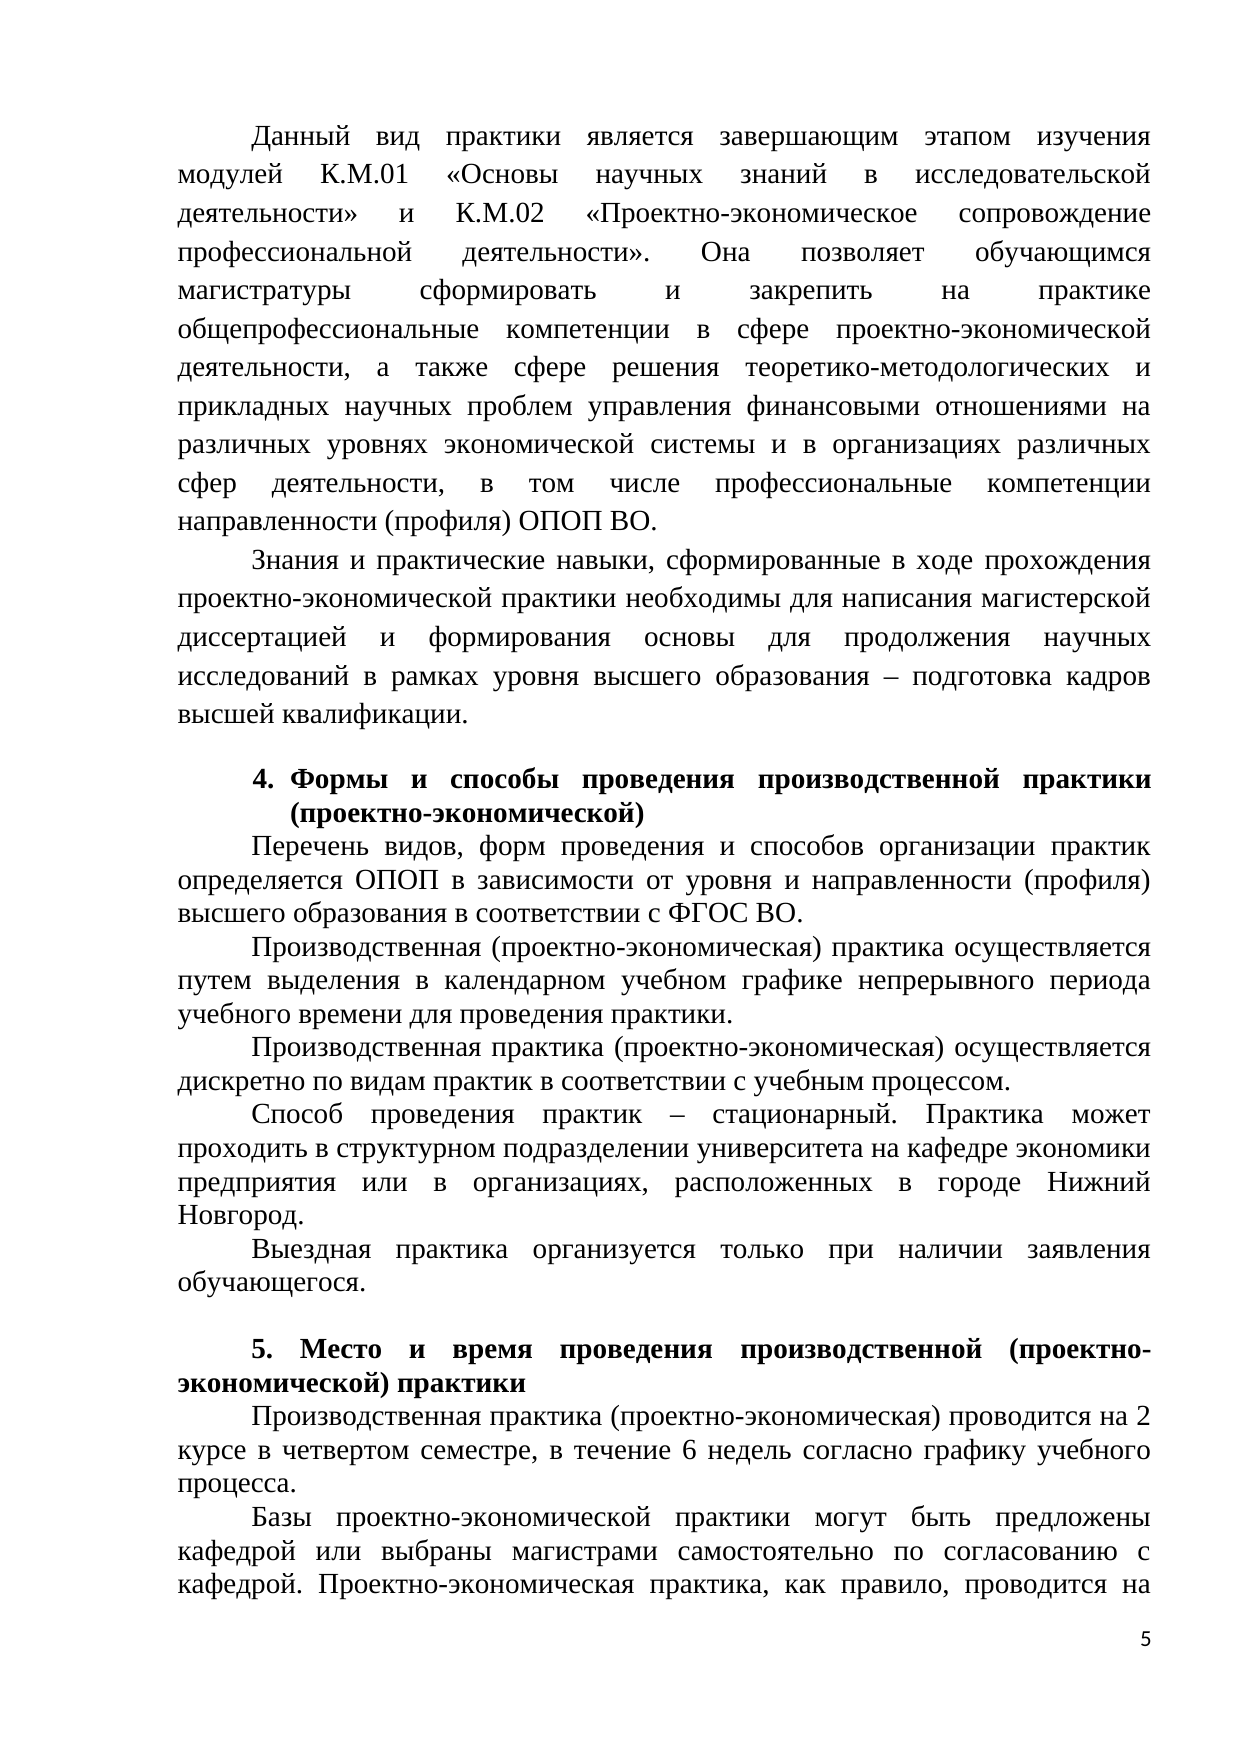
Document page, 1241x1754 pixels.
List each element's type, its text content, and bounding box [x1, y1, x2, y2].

text Знания и практические навыки, сформированные в ходе прохождения проектно-экономической практики необходимы для написания магистерской диссертацией и формирования основы для продолжения научных исследований в рамках уровня высшего образования – подготовка кадров высшей квалификации. [177, 542, 1152, 730]
text Производственная практика (проектно-экономическая) проводится на 2 курсе в четвертом семестре, в течение 6 недель согласно графику учебного процесса. [177, 1398, 1152, 1499]
text 5. Место и время проведения производственной (проектно-экономической) практики [177, 1331, 1152, 1398]
text Производственная практика (проектно-экономическая) осуществляется дискретно по видам практик в соответствии с учебным процессом. [177, 1029, 1152, 1097]
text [177, 1499, 1152, 1600]
text Производственная (проектно-экономическая) практика осуществляется путем выделения в календарном учебном графике непрерывного периода учебного времени для проведения практики. [177, 929, 1152, 1029]
list Формы и способы проведения производственной практики (проектно-экономической) [252, 761, 1152, 828]
text Данный вид практики является завершающим этапом изучения модулей К.М.01 «Основы научных знаний в исследовательской деятельности» и К.М.02 «Проектно-экономическое сопровождение профессиональной деятельности». Она позволяет обучающимся магистратуры сформировать и закрепить на практике общепрофессиональные компетенции в сфере проектно-экономической деятельности, а также сфере решения теоретико-методологических и прикладных научных проблем управления финансовыми отношениями на различных уровнях экономической системы и в организациях различных сфер деятельности, в том числе профессиональные компетенции направленности (профиля) ОПОП ВО. [177, 118, 1152, 537]
text Способ проведения практик – стационарный. Практика может проходить в структурном подразделении университета на кафедре экономики предприятия или в организациях, расположенных в городе Нижний Новгород. [177, 1097, 1152, 1231]
text Выездная практика организуется только при наличии заявления обучающегося. [177, 1231, 1152, 1298]
text Перечень видов, форм проведения и способов организации практик определяется ОПОП в зависимости от уровня и направленности (профиля) высшего образования в соответствии с ФГОС ВО. [177, 828, 1152, 929]
